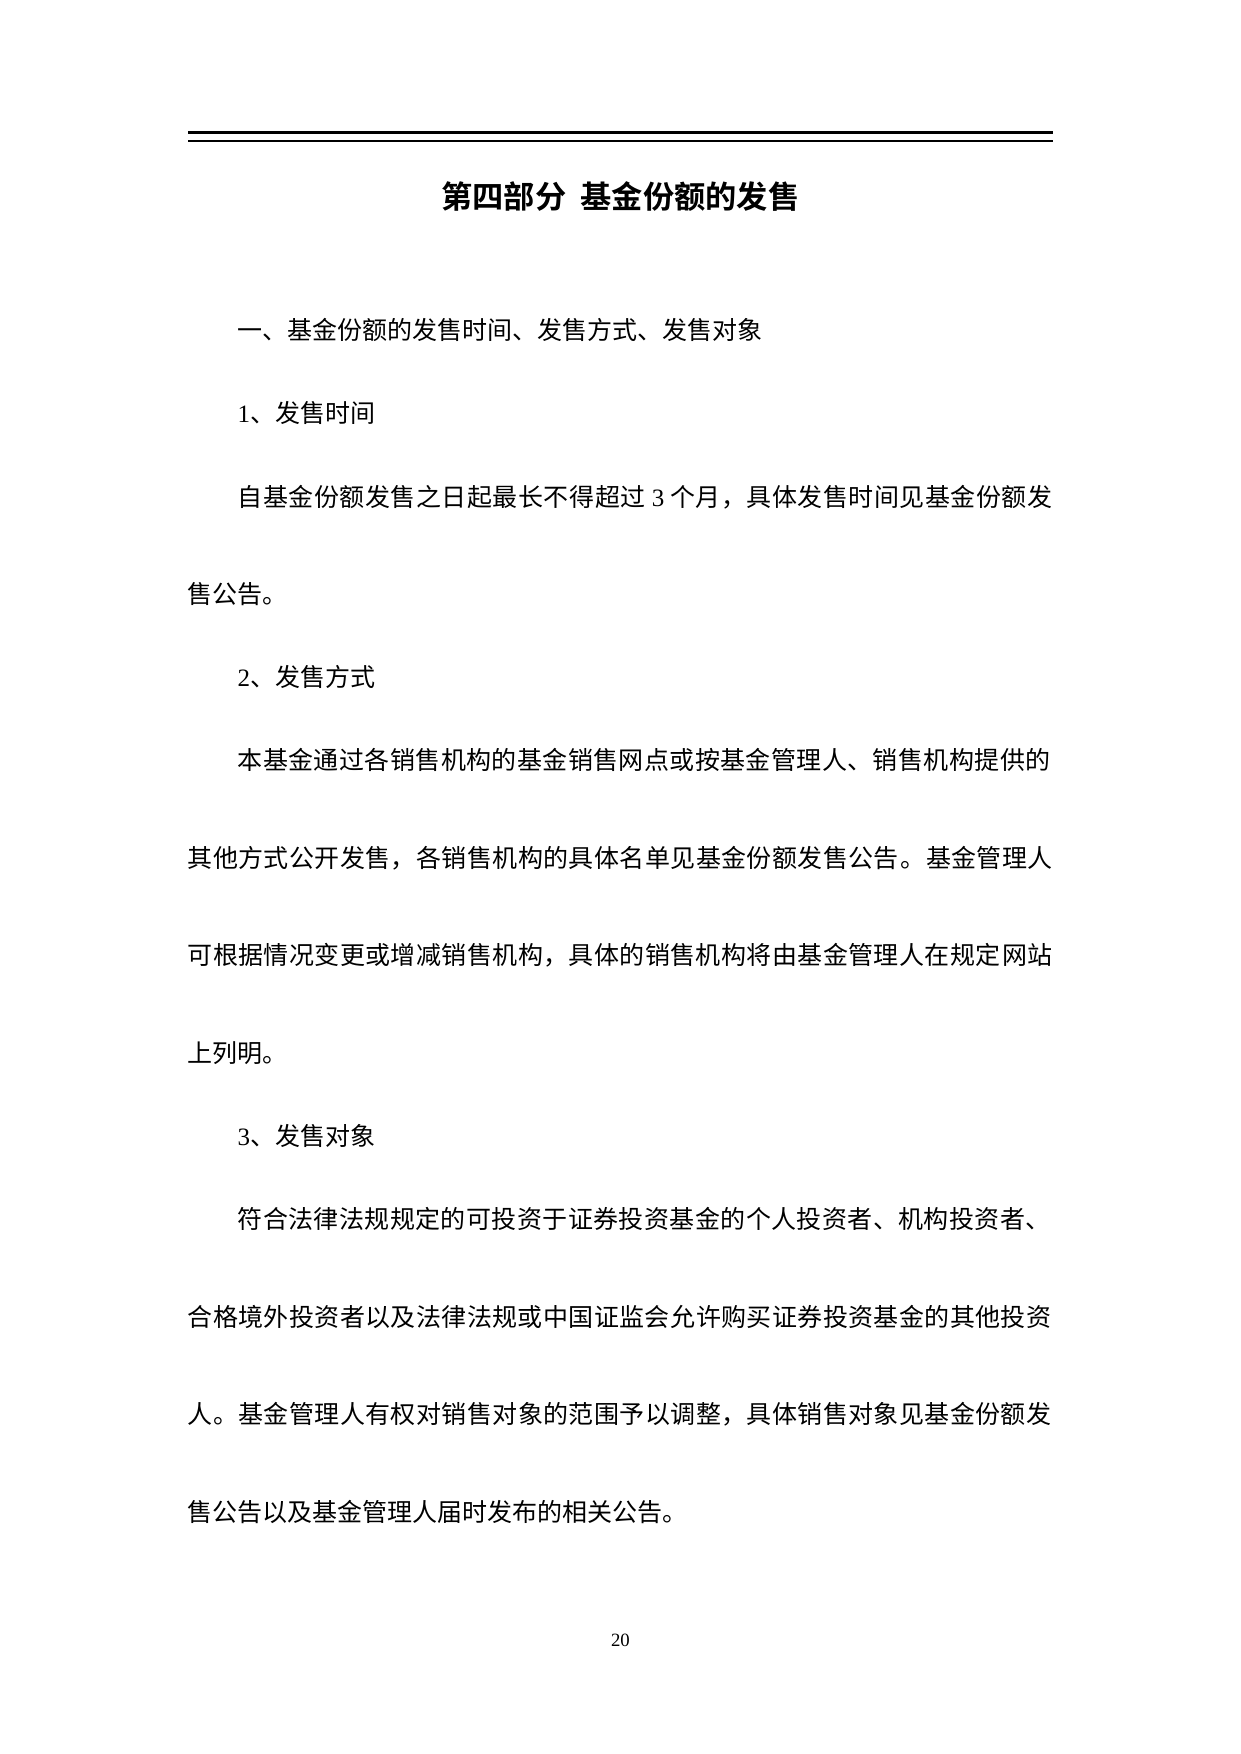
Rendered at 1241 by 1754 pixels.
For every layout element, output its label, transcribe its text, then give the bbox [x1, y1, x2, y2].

text 自基金份额发售之日起最长不得超过3个月，具体发售时间见基金份额发售公告。 [187, 463, 1053, 625]
text 1、发售时间 [187, 379, 1053, 444]
text 符合法律法规规定的可投资于证券投资基金的个人投资者、机构投资者、合格境外投资者以及法律法规或中国证监会允许购买证券投资基金的其他投资人。基金管理人有权对销售对象的范围予以调整，具体销售对象见基金份额发售公告以及基金管理人届时发布的相关公告。 [187, 1185, 1053, 1543]
text 2、发售方式 [187, 643, 1053, 708]
subtitle 第四部分 基金份额的发售 [187, 162, 1053, 227]
text 本基金通过各销售机构的基金销售网点或按基金管理人、销售机构提供的其他方式公开发售，各销售机构的具体名单见基金份额发售公告。基金管理人可根据情况变更或增减销售机构，具体的销售机构将由基金管理人在规定网站上列明。 [187, 726, 1053, 1084]
text 一、基金份额的发售时间、发售方式、发售对象 [187, 296, 1053, 361]
text 3、发售对象 [187, 1102, 1053, 1167]
